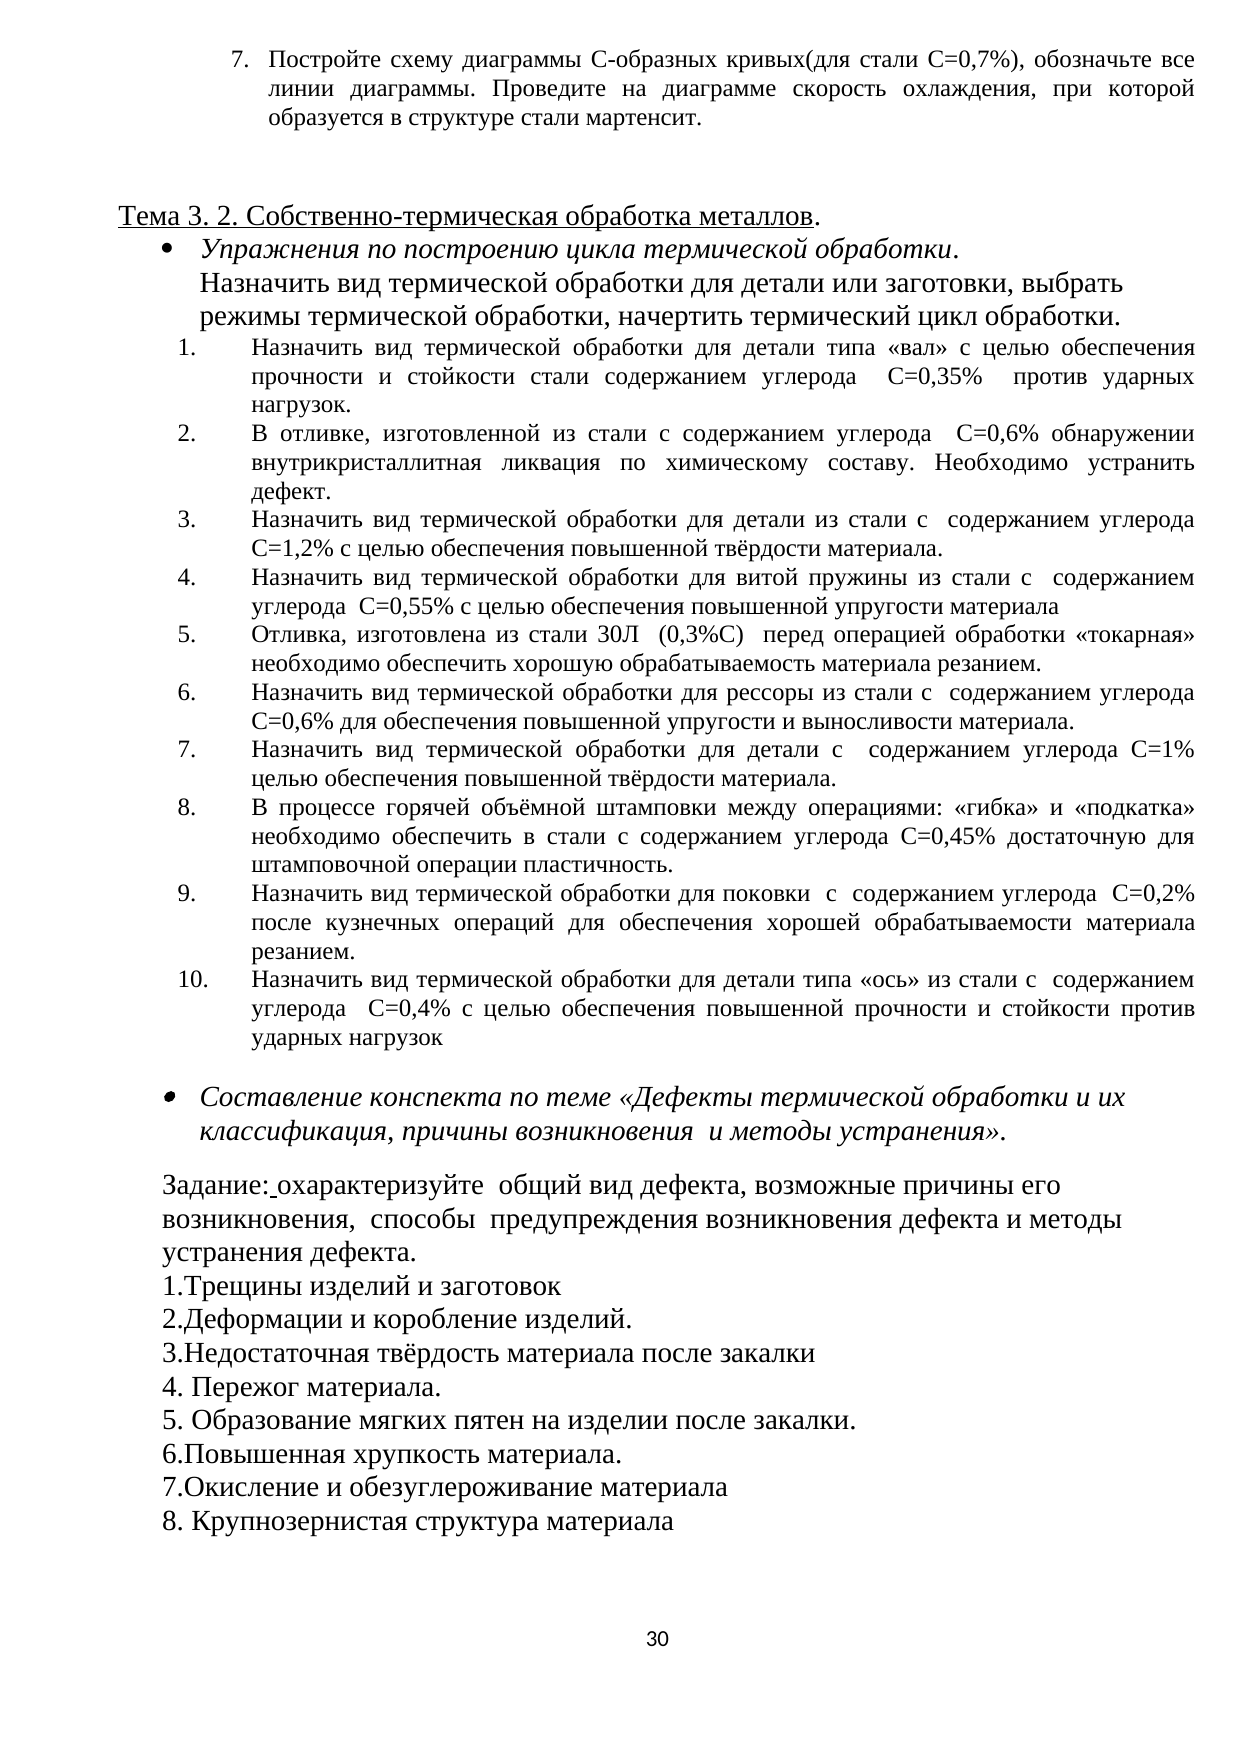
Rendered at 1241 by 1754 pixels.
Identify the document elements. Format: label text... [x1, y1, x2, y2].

list Назначить вид термической обработки для рессоры из стали с содержанием углерода С=0,6% для обеспечения повышенной упругости и выносливости материала. [177, 677, 1196, 734]
text Задание: охарактеризуйте общий вид дефекта, возможные причины его возникновения, способы предупреждения возникновения дефекта и методы устранения дефекта. [162, 1167, 1196, 1268]
list Назначить вид термической обработки для детали типа «вал» с целью обеспечения прочности и стойкости стали содержанием углерода С=0,35% против ударных нагрузок. [177, 332, 1196, 418]
text 4. Пережог материала. [162, 1369, 1196, 1402]
list В процессе горячей объёмной штамповки между операциями: «гибка» и «подкатка» необходимо обеспечить в стали с содержанием углерода С=0,45% достаточную для штамповочной операции пластичность. [177, 792, 1196, 878]
text 2.Деформации и коробление изделий. [162, 1302, 1196, 1335]
list Назначить вид термической обработки для детали с содержанием углерода С=1% целью обеспечения повышенной твёрдости материала. [177, 734, 1196, 792]
text 5. Образование мягких пятен на изделии после закалки. [162, 1402, 1196, 1436]
text 7.Окисление и обезуглероживание материала [162, 1469, 1196, 1503]
list Составление конспекта по теме «Дефекты термической обработки и их классификация, причины возникновения и методы устранения». [162, 1079, 1196, 1147]
list Постройте схему диаграммы С-образных кривых(для стали С=0,7%), обозначьте все линии диаграммы. Проведите на диаграмме скорость охлаждения, при которой образуется в структуре стали мартенсит. [231, 44, 1196, 131]
list Назначить вид термической обработки для поковки с содержанием углерода С=0,2% после кузнечных операций для обеспечения хорошей обрабатываемости материала резанием. [177, 878, 1196, 964]
list Назначить вид термической обработки для детали или заготовки, выбрать режимы термической обработки, начертить термический цикл обработки. [199, 265, 1196, 332]
text 6.Повышенная хрупкость материала. [162, 1436, 1196, 1469]
list Упражнения по построению цикла термической обработки. [162, 231, 1196, 265]
text 8. Крупнозернистая структура материала [162, 1503, 1196, 1536]
list Назначить вид термической обработки для витой пружины из стали с содержанием углерода С=0,55% с целью обеспечения повышенной упругости материала [177, 562, 1196, 619]
text 1.Трещины изделий и заготовок [162, 1268, 1196, 1302]
text Тема 3. 2. Собственно-термическая обработка металлов. [118, 198, 1196, 231]
list В отливке, изготовленной из стали с содержанием углерода С=0,6% обнаружении внутрикристаллитная ликвация по химическому составу. Необходимо устранить дефект. [177, 418, 1196, 504]
list Назначить вид термической обработки для детали типа «ось» из стали с содержанием углерода С=0,4% с целью обеспечения повышенной прочности и стойкости против ударных нагрузок [177, 964, 1196, 1051]
list Назначить вид термической обработки для детали из стали с содержанием углерода С=1,2% с целью обеспечения повышенной твёрдости материала. [177, 504, 1196, 562]
text 3.Недостаточная твёрдость материала после закалки [162, 1335, 1196, 1369]
list Отливка, изготовлена из стали 30Л (0,3%С) перед операцией обработки «токарная» необходимо обеспечить хорошую обрабатываемость материала резанием. [177, 619, 1196, 677]
